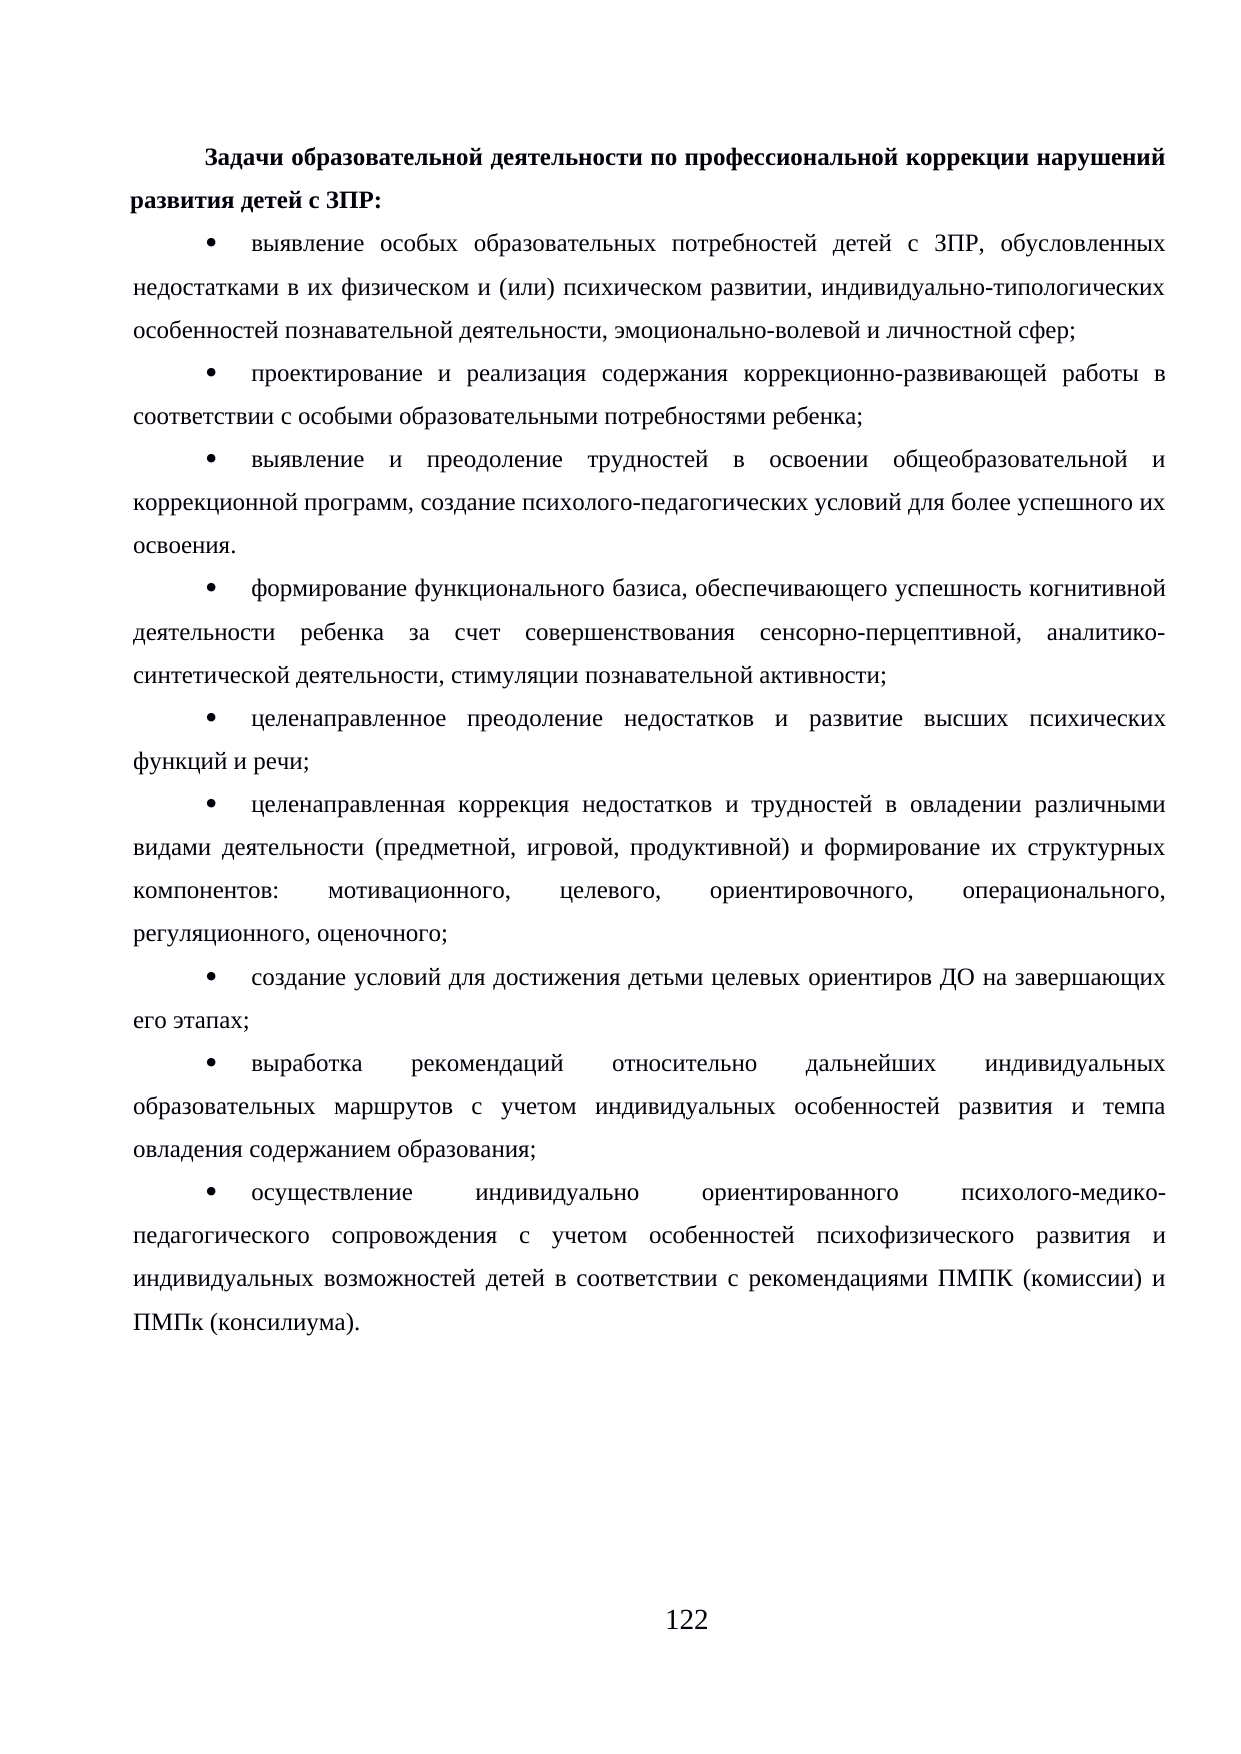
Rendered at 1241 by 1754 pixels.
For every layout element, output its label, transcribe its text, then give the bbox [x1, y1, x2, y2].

list выявление особых образовательных потребностей детей с ЗПР, обусловленных недостатками в их физическом и (или) психическом развитии, индивидуально-типологических особенностей познавательной деятельности, эмоционально-волевой и личностной сфер; [133, 228, 1166, 343]
list осуществление индивидуально ориентированного психолого-медико-педагогического сопровождения с учетом особенностей психофизического развития и индивидуальных возможностей детей в соответствии с рекомендациями ПМПК (комиссии) и ПМПк (консилиума). [133, 1177, 1166, 1335]
list целенаправленное преодоление недостатков и развитие высших психических функций и речи; [133, 703, 1166, 775]
list выработка рекомендаций относительно дальнейших индивидуальных образовательных маршрутов с учетом индивидуальных особенностей развития и темпа овладения содержанием образования; [133, 1048, 1166, 1163]
list целенаправленная коррекция недостатков и трудностей в овладении различными видами деятельности (предметной, игровой, продуктивной) и формирование их структурных компонентов: мотивационного, целевого, ориентировочного, операционального, регуляционного, оценочного; [133, 789, 1166, 947]
list создание условий для достижения детьми целевых ориентиров ДО на завершающих его этапах; [133, 962, 1166, 1033]
list формирование функционального базиса, обеспечивающего успешность когнитивной деятельности ребенка за счет совершенствования сенсорно-перцептивной, аналитико-синтетической деятельности, стимуляции познавательной активности; [133, 573, 1166, 688]
list выявление и преодоление трудностей в освоении общеобразовательной и коррекционной программ, создание психолого-педагогических условий для более успешного их освоения. [133, 444, 1166, 559]
list проектирование и реализация содержания коррекционно-развивающей работы в соответствии с особыми образовательными потребностями ребенка; [133, 358, 1166, 430]
list Задачи образовательной деятельности по профессиональной коррекции нарушений развития детей с ЗПР: [130, 142, 1166, 214]
